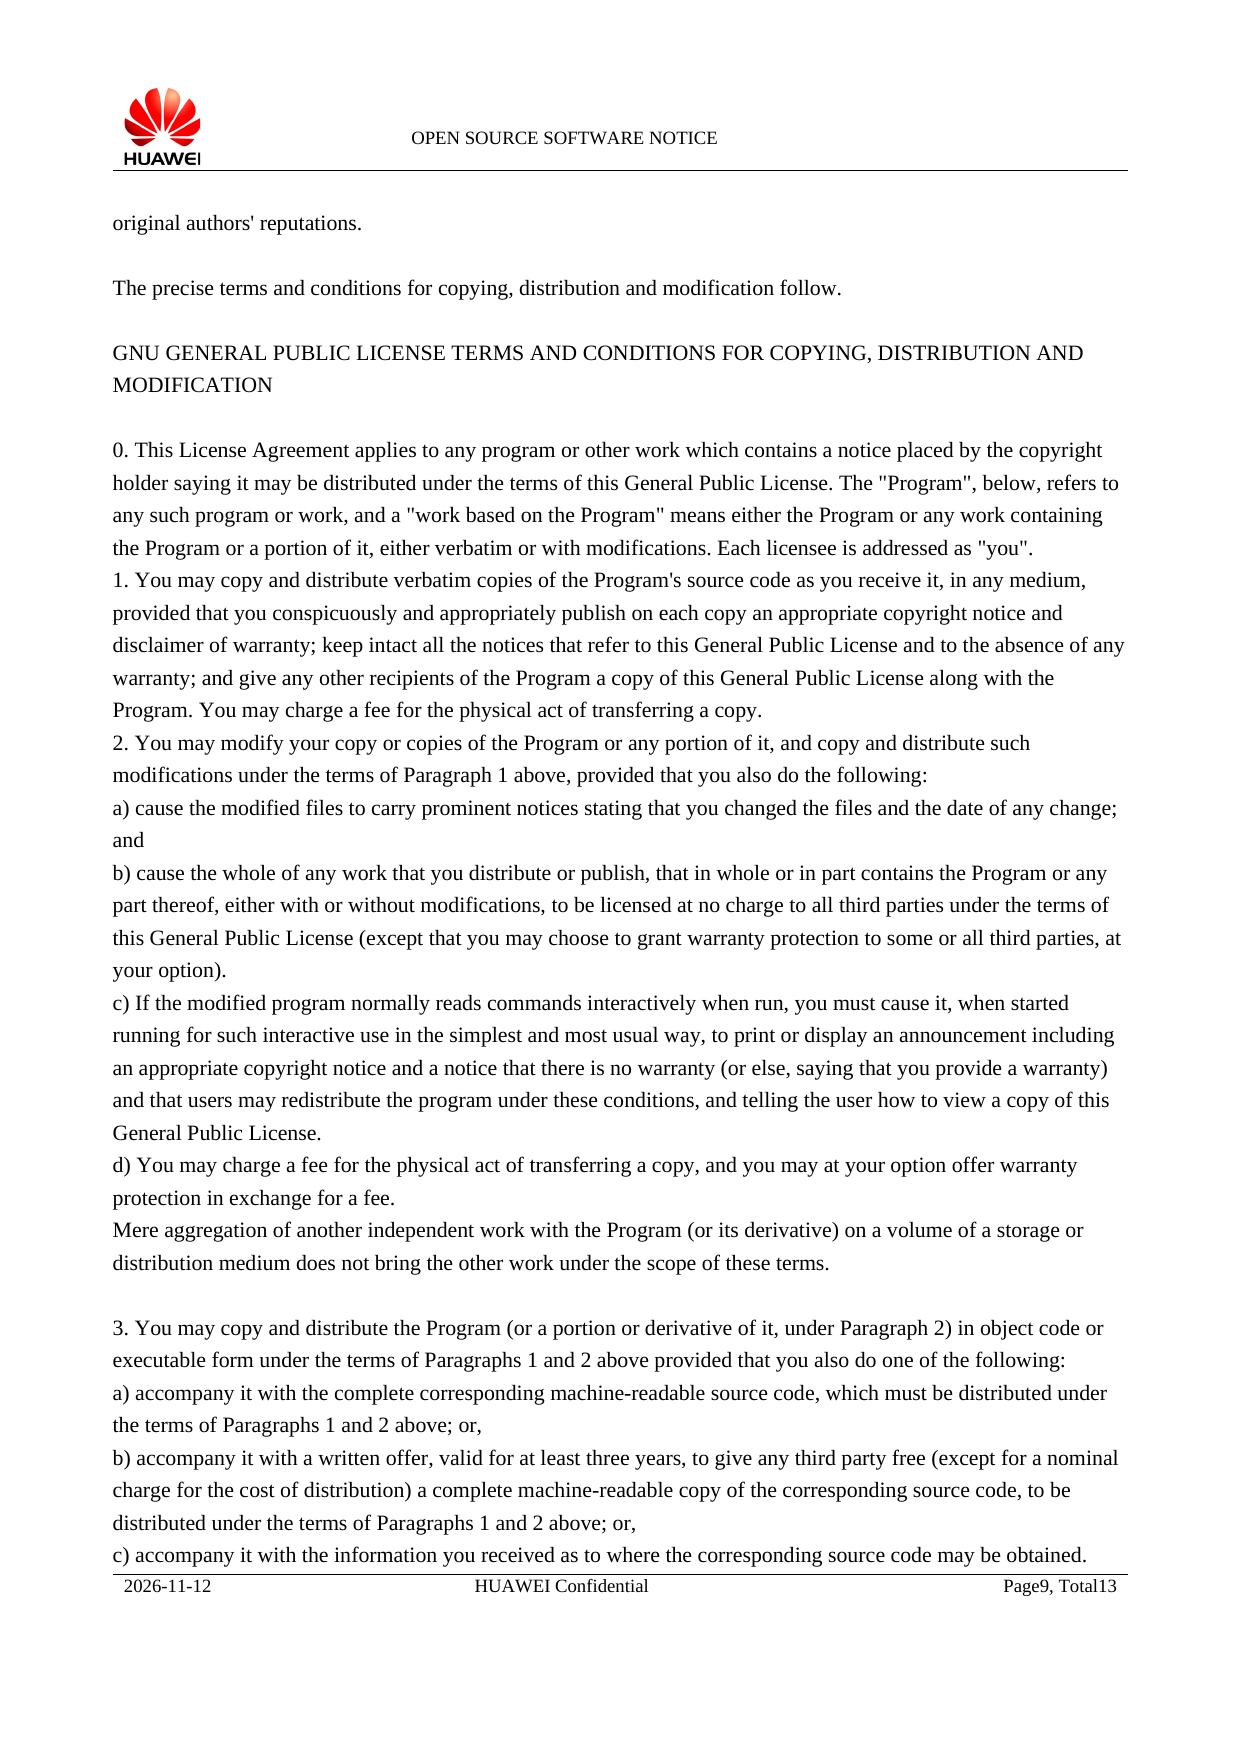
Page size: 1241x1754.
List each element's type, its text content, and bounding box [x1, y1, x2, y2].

picture [124, 88, 201, 165]
